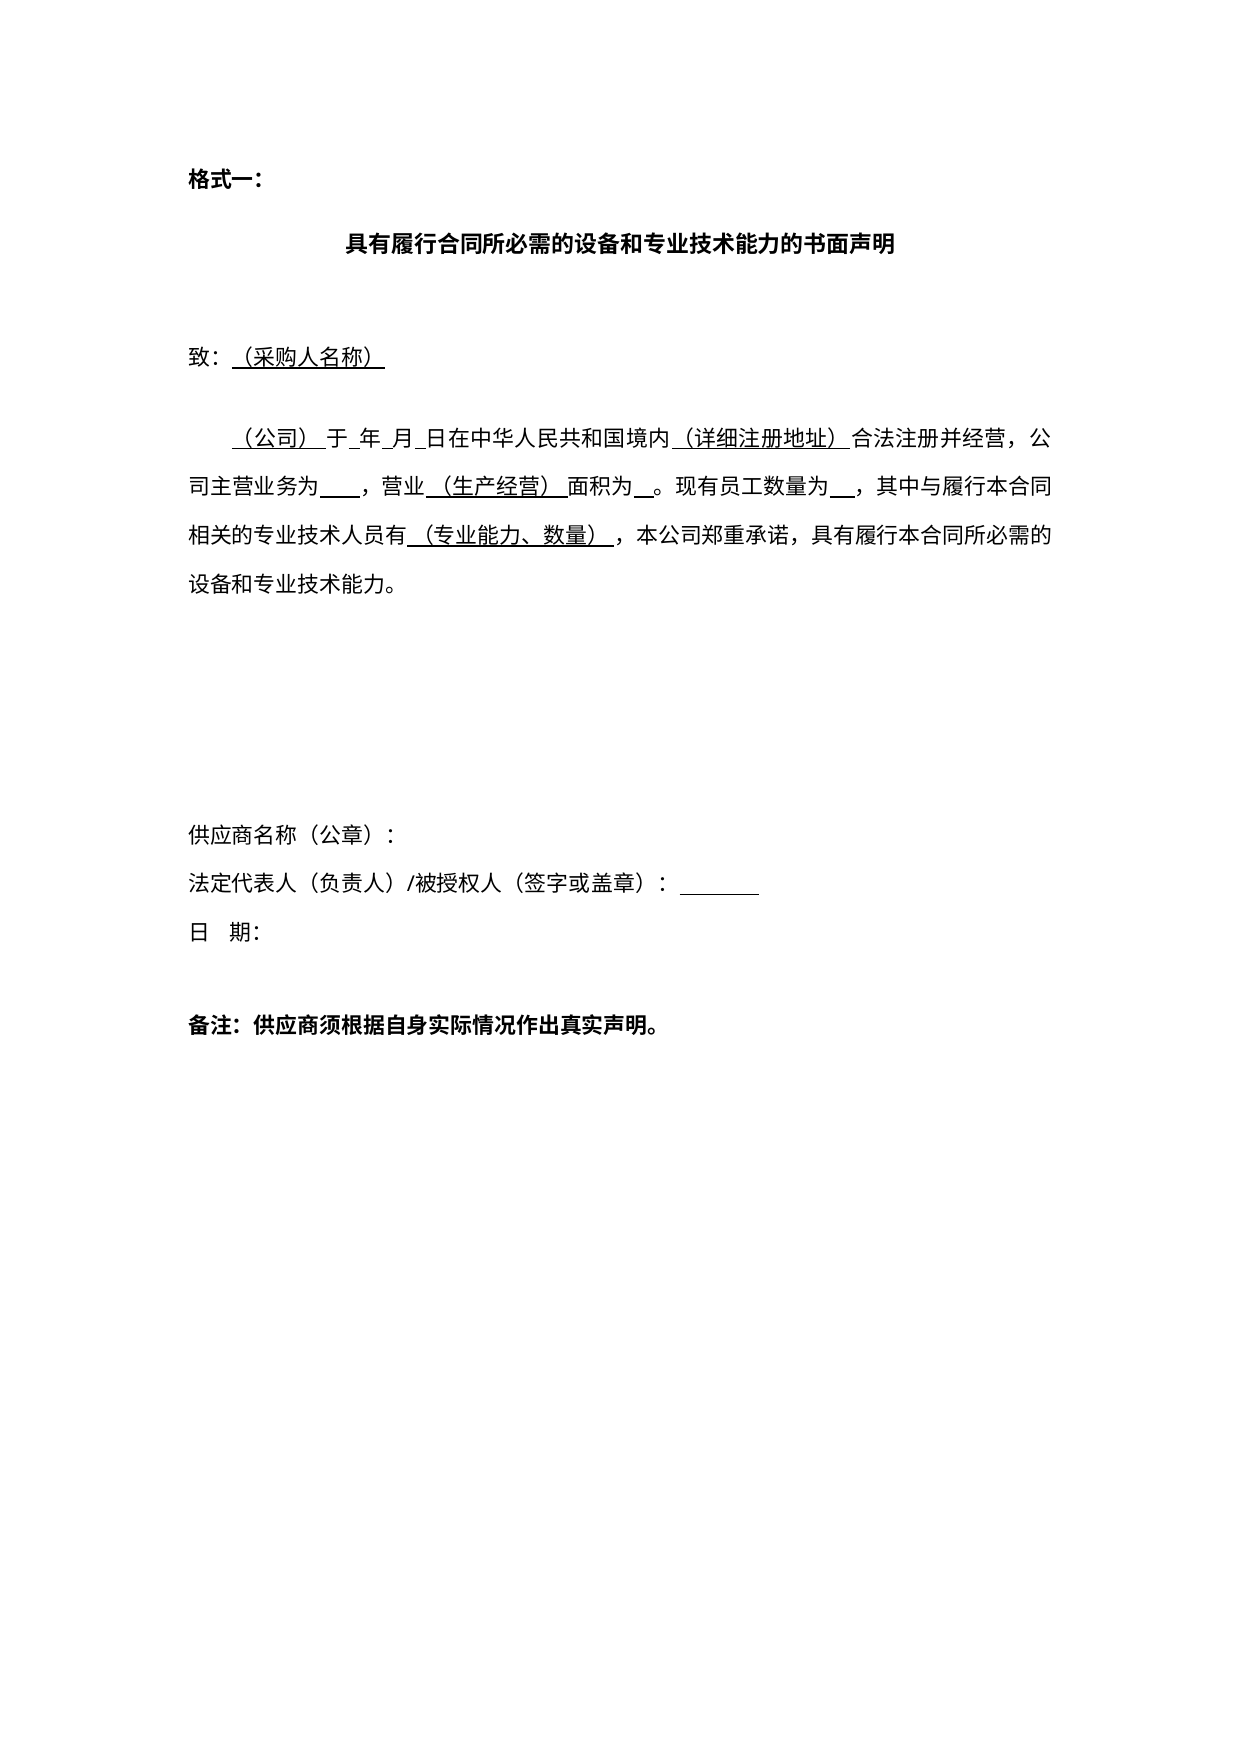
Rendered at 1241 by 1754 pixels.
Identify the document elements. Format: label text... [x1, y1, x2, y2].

text 供应商名称（公章）： [188, 818, 1052, 850]
text 格式一： [188, 162, 1052, 194]
text 法定代表人（负责人）/被授权人（签字或盖章）： [188, 866, 1052, 899]
text 备注：供应商须根据自身实际情况作出真实声明。 [188, 1007, 1052, 1040]
text 致：（采购人名称） [188, 339, 1052, 372]
text 具有履行合同所必需的设备和专业技术能力的书面声明 [188, 210, 1052, 275]
text （公司） 于 年 月 日在中华人民共和国境内（详细注册地址）合法注册并经营，公司主营业务为 ，营业 （生产经营） 面积为 。现有员工数量为 ，其中与履行本合同相关的专业技术人员有 （专业能力、数量） ，本公司郑重承诺，具有履行本合同所必需的设备和专业技术能力。 [188, 420, 1052, 599]
text 日 期： [188, 914, 1052, 947]
